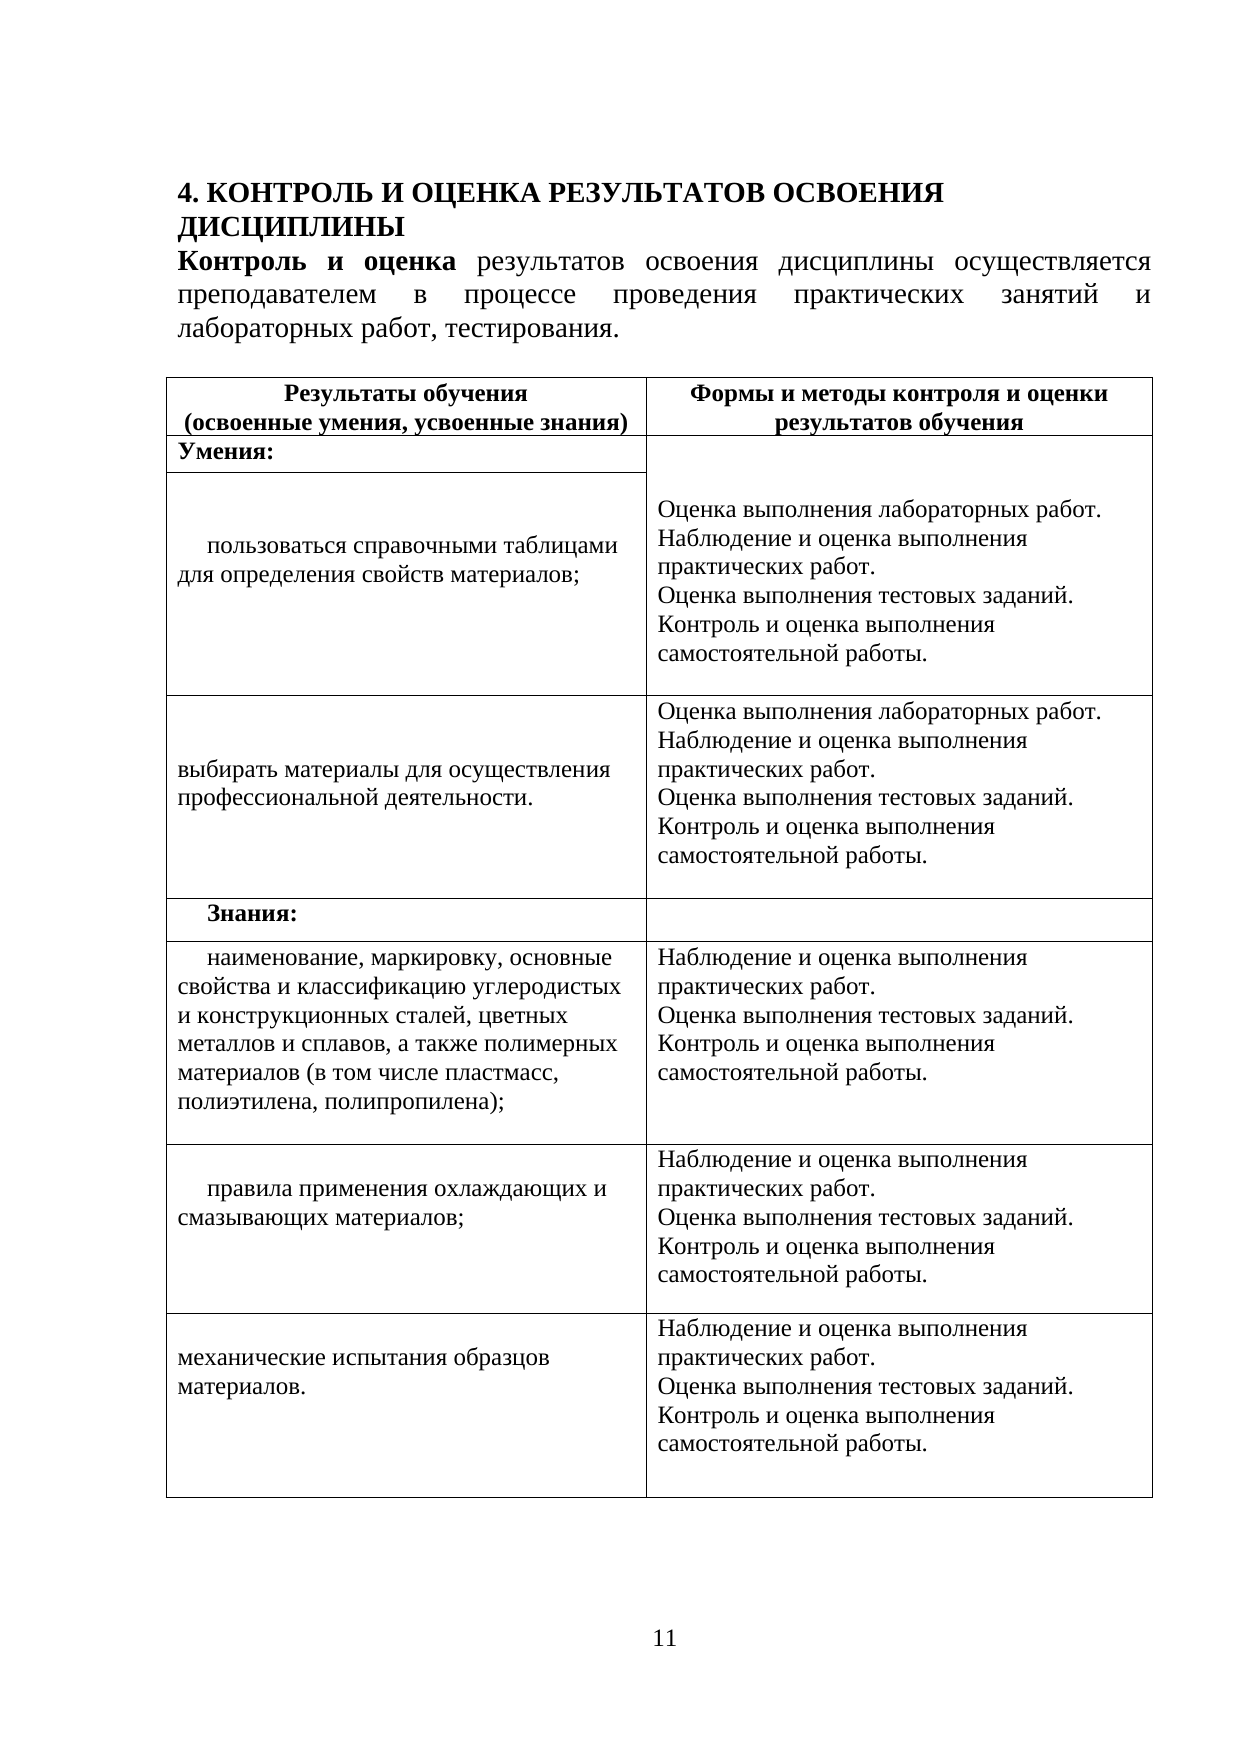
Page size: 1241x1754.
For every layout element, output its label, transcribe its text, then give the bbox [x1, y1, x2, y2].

table_cell наименование, маркировку, основные свойства и классификацию углеродистых и конструкционных сталей, цветных металлов и сплавов, а также полимерных материалов (в том числе пластмасс, полиэтилена, полипропилена); [167, 942, 646, 1143]
table_cell Умения: [167, 436, 646, 472]
table_cell Знания: [167, 899, 646, 941]
subtitle Контроль и оценка результатов освоения дисциплины осуществляется преподавателем в процессе проведения практических занятий и лабораторных работ, тестирования. [177, 243, 1152, 343]
table_cell Оценка выполнения лабораторных работ. Наблюдение и оценка выполнения практических работ. Оценка выполнения тестовых заданий. Контроль и оценка выполнения самостоятельной работы. [647, 436, 1152, 695]
table_cell Наблюдение и оценка выполнения практических работ. Оценка выполнения тестовых заданий. Контроль и оценка выполнения самостоятельной работы. [647, 1314, 1152, 1497]
table_cell выбирать материалы для осуществления профессиональной деятельности. [167, 696, 646, 897]
table_cell [647, 899, 1152, 941]
table_header Формы и методы контроля и оценки результатов обучения [647, 378, 1152, 435]
table_cell Оценка выполнения лабораторных работ. Наблюдение и оценка выполнения практических работ. Оценка выполнения тестовых заданий. Контроль и оценка выполнения самостоятельной работы. [647, 696, 1152, 897]
table_cell Наблюдение и оценка выполнения практических работ. Оценка выполнения тестовых заданий. Контроль и оценка выполнения самостоятельной работы. [647, 1145, 1152, 1312]
table_cell механические испытания образцов материалов. [167, 1314, 646, 1497]
table_cell Наблюдение и оценка выполнения практических работ. Оценка выполнения тестовых заданий. Контроль и оценка выполнения самостоятельной работы. [647, 942, 1152, 1143]
table_header Результаты обучения (освоенные умения, усвоенные знания) [167, 378, 646, 435]
table_cell пользоваться справочными таблицами для определения свойств материалов; [167, 473, 646, 695]
subtitle 4. Контроль и оценка результатов освоения Дисциплины [177, 176, 1152, 243]
table_cell правила применения охлаждающих и смазывающих материалов; [167, 1145, 646, 1312]
